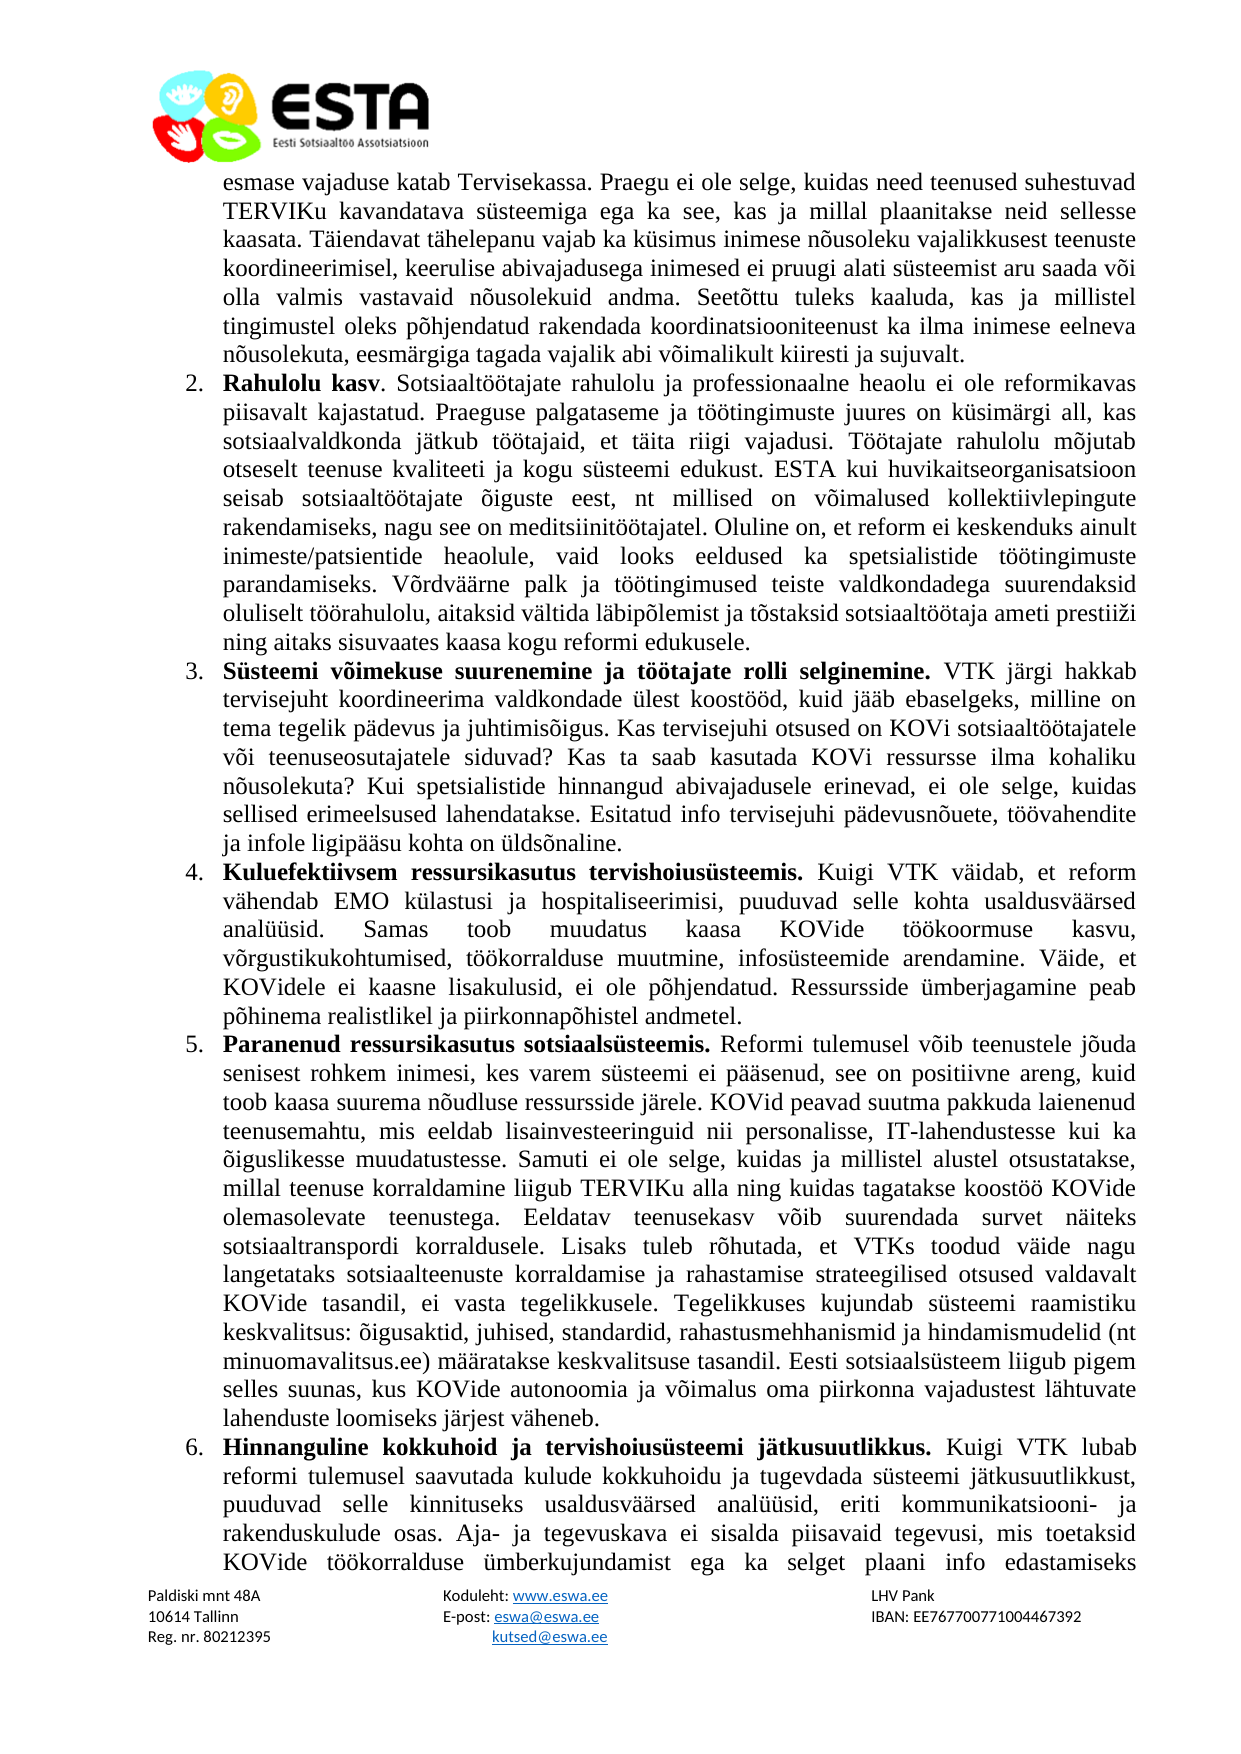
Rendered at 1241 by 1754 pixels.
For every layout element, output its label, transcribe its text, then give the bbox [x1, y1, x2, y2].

list Kuluefektiivsem ressursikasutus tervishoiusüsteemis. Kuigi VTK väidab, et reform vähendab EMO külastusi ja hospitaliseerimisi, puuduvad selle kohta usaldusväärsed analüüsid. Samas toob muudatus kaasa KOVide töökoormuse kasvu, võrgustikukohtumised, töökorralduse muutmine, infosüsteemide arendamine. Väide, et KOVidele ei kaasne lisakulusid, ei ole põhjendatud. Ressursside ümberjagamine peab põhinema realistlikel ja piirkonnapõhistel andmetel. [185, 857, 1137, 1029]
picture [147, 59, 436, 167]
list Rahulolu kasv. Sotsiaaltöötajate rahulolu ja professionaalne heaolu ei ole reformikavas piisavalt kajastatud. Praeguse palgataseme ja töötingimuste juures on küsimärgi all, kas sotsiaalvaldkonda jätkub töötajaid, et täita riigi vajadusi. Töötajate rahulolu mõjutab otseselt teenuse kvaliteeti ja kogu süsteemi edukust. ESTA kui huvikaitseorganisatsioon seisab sotsiaaltöötajate õiguste eest, nt millised on võimalused kollektiivlepingute rakendamiseks, nagu see on meditsiinitöötajatel. Oluline on, et reform ei keskenduks ainult inimeste/patsientide heaolule, vaid looks eeldused ka spetsialistide töötingimuste parandamiseks. Võrdväärne palk ja töötingimused teiste valdkondadega suurendaksid oluliselt töörahulolu, aitaksid vältida läbipõlemist ja tõstaksid sotsiaaltöötaja ameti prestiiži ning aitaks sisuvaates kaasa kogu reformi edukusele. [185, 368, 1137, 656]
list Paranenud ressursikasutus sotsiaalsüsteemis. Reformi tulemusel võib teenustele jõuda senisest rohkem inimesi, kes varem süsteemi ei pääsenud, see on positiivne areng, kuid toob kaasa suurema nõudluse ressursside järele. KOVid peavad suutma pakkuda laienenud teenusemahtu, mis eeldab lisainvesteeringuid nii personalisse, IT-lahendustesse kui ka õiguslikesse muudatustesse. Samuti ei ole selge, kuidas ja millistel alustel otsustatakse, millal teenuse korraldamine liigub TERVIKu alla ning kuidas tagatakse koostöö KOVide olemasolevate teenustega. Eeldatav teenusekasv võib suurendada survet näiteks sotsiaaltranspordi korraldusele. Lisaks tuleb rõhutada, et VTKs toodud väide nagu langetataks sotsiaalteenuste korraldamise ja rahastamise strateegilised otsused valdavalt KOVide tasandil, ei vasta tegelikkusele. Tegelikkuses kujundab süsteemi raamistiku keskvalitsus: õigusaktid, juhised, standardid, rahastusmehhanismid ja hindamismudelid (nt minuomavalitsus.ee) määratakse keskvalitsuse tasandil. Eesti sotsiaalsüsteem liigub pigem selles suunas, kus KOVide autonoomia ja võimalus oma piirkonna vajadustest lähtuvate lahenduste loomiseks järjest väheneb. [185, 1029, 1137, 1432]
list Süsteemi võimekuse suurenemine ja töötajate rolli selginemine. VTK järgi hakkab tervisejuht koordineerima valdkondade ülest koostööd, kuid jääb ebaselgeks, milline on tema tegelik pädevus ja juhtimisõigus. Kas tervisejuhi otsused on KOVi sotsiaaltöötajatele või teenuseosutajatele siduvad? Kas ta saab kasutada KOVi ressursse ilma kohaliku nõusolekuta? Kui spetsialistide hinnangud abivajadusele erinevad, ei ole selge, kuidas sellised erimeelsused lahendatakse. Esitatud info tervisejuhi pädevusnõuete, töövahendite ja infole ligipääsu kohta on üldsõnaline. [185, 656, 1137, 857]
